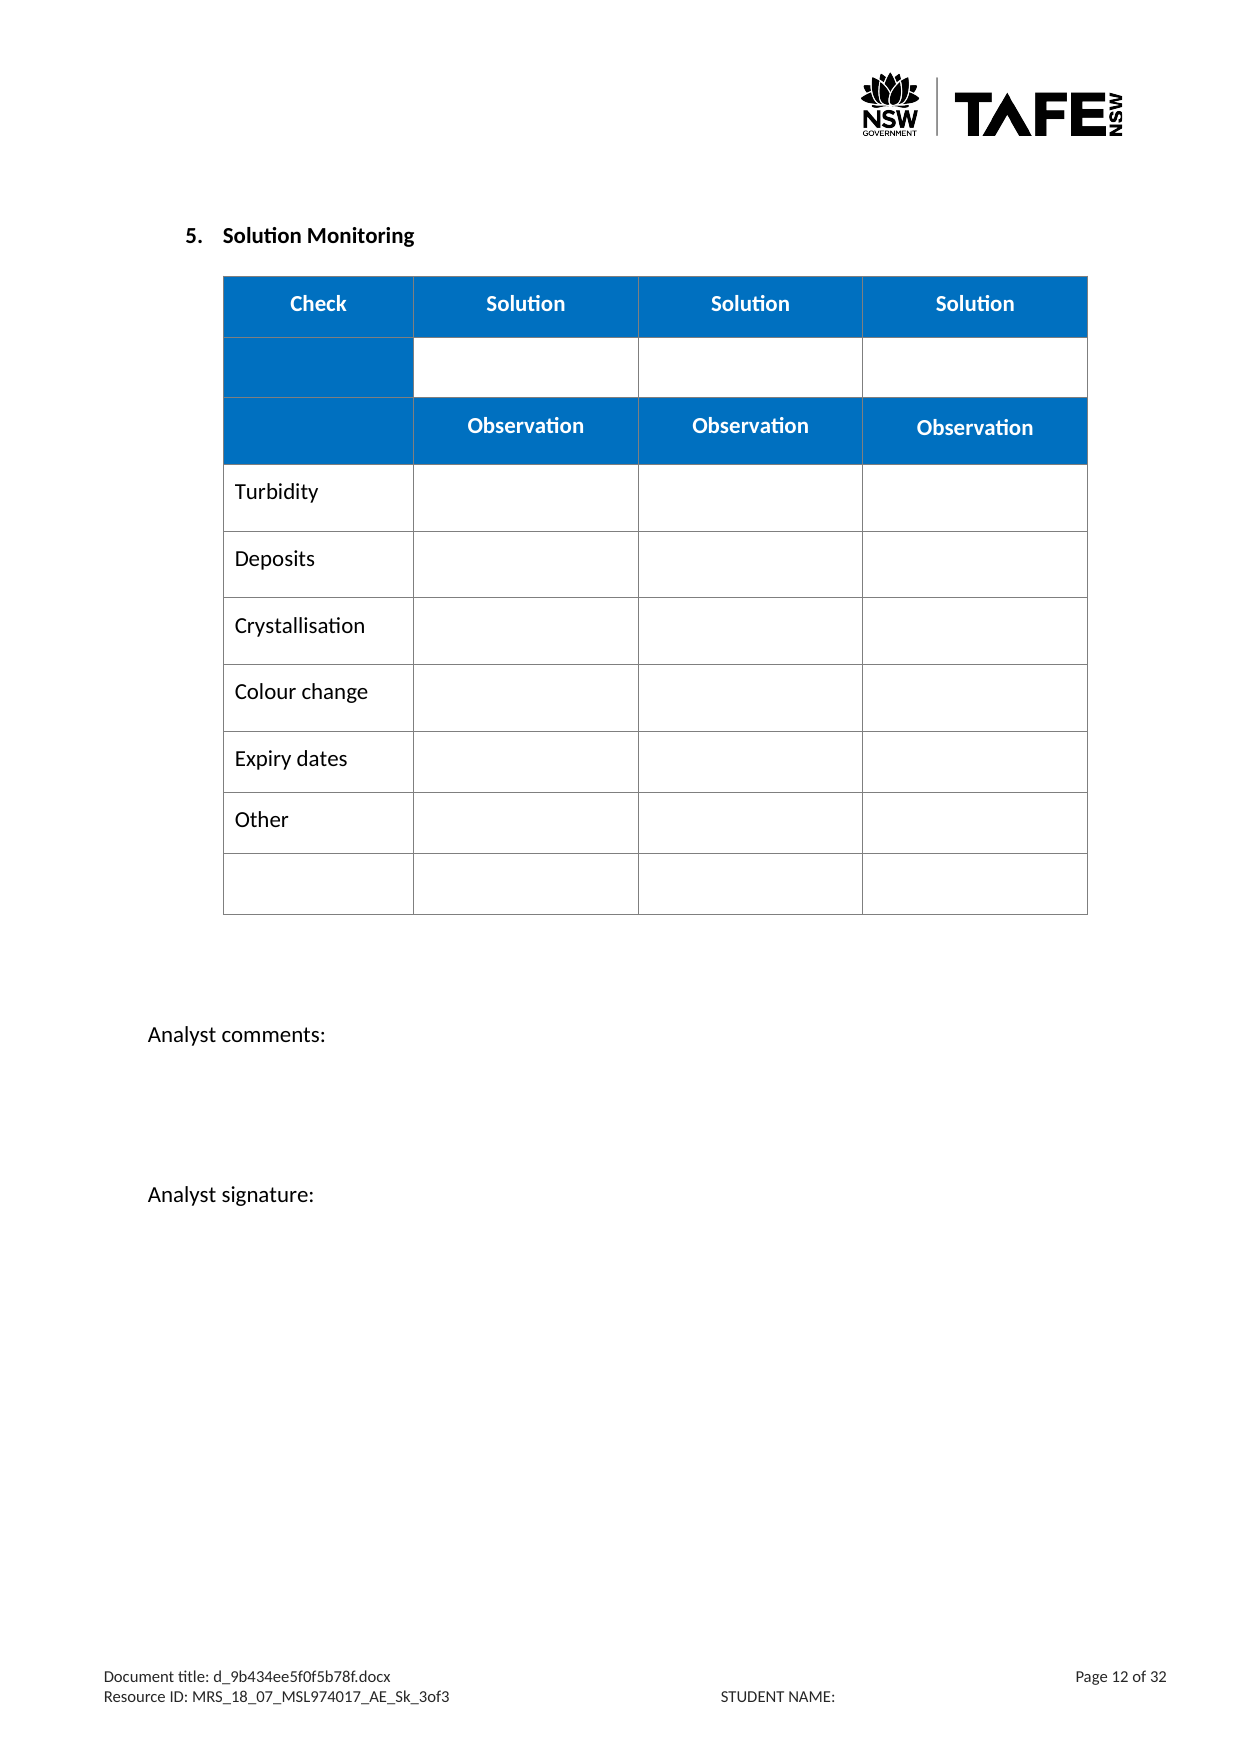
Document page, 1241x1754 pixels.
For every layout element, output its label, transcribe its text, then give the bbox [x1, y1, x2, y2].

table_cell [863, 854, 1087, 913]
table_header Solution [639, 277, 862, 337]
table_cell Deposits [224, 532, 413, 597]
table_cell [639, 465, 862, 531]
text Analyst comments: [148, 1021, 1092, 1049]
text Analyst signature: [148, 1180, 1092, 1208]
table_cell Crystallisation [224, 598, 413, 664]
table_header Solution [863, 277, 1087, 337]
table_cell [414, 338, 638, 397]
picture [861, 71, 1123, 137]
table_cell [224, 398, 413, 464]
table_cell [224, 338, 413, 397]
table_cell [414, 732, 638, 792]
table_cell [639, 793, 862, 853]
table_cell [863, 532, 1087, 597]
table_cell [639, 532, 862, 597]
table_cell [639, 598, 862, 664]
table_header Solution [414, 277, 638, 337]
table_cell Turbidity [224, 465, 413, 531]
table_cell [639, 732, 862, 792]
table_cell [414, 598, 638, 664]
table_cell Observation [639, 398, 862, 464]
table_cell [224, 854, 413, 913]
table_cell [414, 793, 638, 853]
table_cell [414, 532, 638, 597]
table_cell [863, 465, 1087, 531]
table_cell [639, 665, 862, 731]
table_cell [863, 598, 1087, 664]
table_cell [863, 338, 1087, 397]
table_cell [639, 338, 862, 397]
table_cell [414, 665, 638, 731]
table_header Check [224, 277, 413, 337]
table_cell [863, 732, 1087, 792]
table_cell [414, 465, 638, 531]
table_cell [414, 854, 638, 913]
table_cell Observation [863, 398, 1087, 464]
table_cell [863, 665, 1087, 731]
table_cell Expiry dates [224, 732, 413, 792]
table_cell Observation [414, 398, 638, 464]
table_cell Other [224, 793, 413, 853]
table_cell [863, 793, 1087, 853]
table_cell Colour change [224, 665, 413, 731]
list Solution Monitoring [185, 221, 1092, 249]
table_cell [639, 854, 862, 913]
